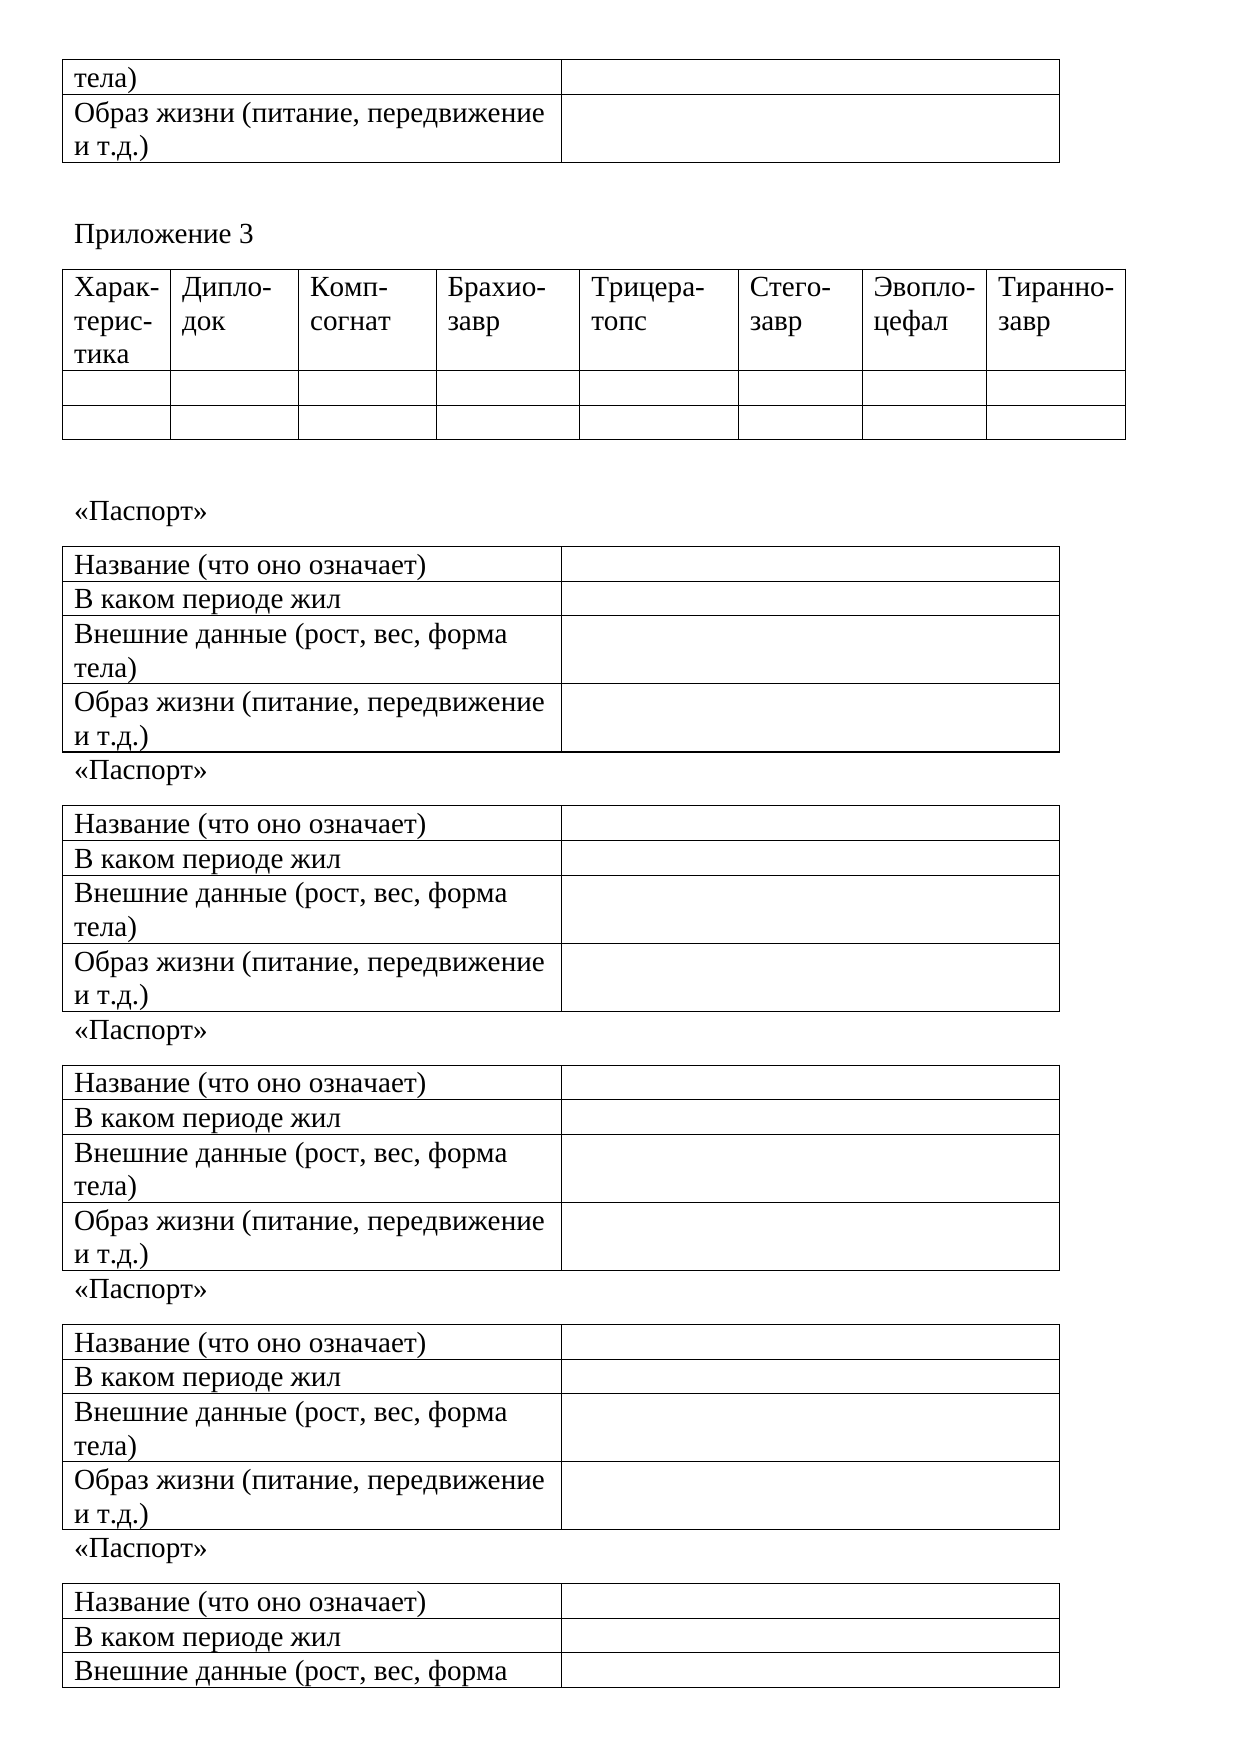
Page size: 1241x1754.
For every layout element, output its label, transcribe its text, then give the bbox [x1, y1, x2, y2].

table_header Комп- согнат [299, 270, 436, 370]
table_cell [171, 371, 298, 405]
table_cell [580, 371, 738, 405]
table_header Название (что оно означает) [63, 1325, 561, 1358]
table_cell [63, 371, 170, 405]
table_cell Образ жизни (питание, передвижение и т.д.) [63, 684, 561, 751]
table_cell В каком периоде жил [63, 1619, 561, 1652]
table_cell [63, 60, 561, 94]
text «Паспорт» [74, 1012, 1181, 1045]
table_header Эвопло- цефал [863, 270, 986, 370]
table_header Харак- терис- тика [63, 270, 170, 370]
table_cell [299, 406, 436, 439]
table_cell В каком периоде жил [63, 1360, 561, 1393]
table_header Название (что оно означает) [63, 806, 561, 840]
table_cell В каком периоде жил [63, 582, 561, 615]
table_header Дипло- док [171, 270, 298, 370]
table_cell [171, 406, 298, 439]
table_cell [63, 1462, 561, 1529]
table_cell [987, 406, 1125, 439]
table_cell [562, 1619, 1059, 1652]
table_cell [437, 371, 579, 405]
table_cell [63, 1653, 561, 1687]
text Приложение 3 [74, 216, 1181, 249]
table_cell В каком периоде жил [63, 841, 561, 874]
text «Паспорт» [74, 1530, 1181, 1564]
table_cell [863, 371, 986, 405]
table_cell [437, 406, 579, 439]
table_cell [562, 1360, 1059, 1393]
table_cell Внешние данные (рост, вес, форма тела) [63, 876, 561, 943]
table_header [562, 547, 1059, 581]
table_header Стего- завр [739, 270, 862, 370]
table_cell [562, 944, 1059, 1011]
table_header Название (что оно означает) [63, 547, 561, 581]
table_header Трицера- топс [580, 270, 738, 370]
text «Паспорт» [74, 1271, 1181, 1304]
table_cell [562, 1394, 1059, 1461]
table_cell [580, 406, 738, 439]
table_cell [562, 876, 1059, 943]
table_cell [739, 371, 862, 405]
table_cell Внешние данные (рост, вес, форма тела) [63, 1135, 561, 1202]
table_cell [739, 406, 862, 439]
table_cell [562, 841, 1059, 874]
table_cell [299, 371, 436, 405]
table_cell Образ жизни (питание, передвижение и т.д.) [63, 944, 561, 1011]
table_header [562, 1584, 1059, 1618]
table_cell [562, 95, 1059, 162]
table_header Тиранно- завр [987, 270, 1125, 370]
table_cell [562, 1135, 1059, 1202]
table_cell [63, 406, 170, 439]
table_cell Образ жизни (питание, передвижение и т.д.) [63, 1203, 561, 1270]
table_header Название (что оно означает) [63, 1066, 561, 1099]
table_cell [562, 1100, 1059, 1134]
table_header [562, 1325, 1059, 1358]
table_cell [562, 582, 1059, 615]
text «Паспорт» [74, 752, 1181, 786]
table_cell Внешние данные (рост, вес, форма тела) [63, 1394, 561, 1461]
text «Паспорт» [74, 493, 1181, 527]
table_header Брахио- завр [437, 270, 579, 370]
table_cell Внешние данные (рост, вес, форма тела) [63, 616, 561, 683]
table_cell [562, 1203, 1059, 1270]
table_header [562, 1066, 1059, 1099]
table_cell [562, 60, 1059, 94]
table_cell [562, 1462, 1059, 1529]
table_header [562, 806, 1059, 840]
table_cell [987, 371, 1125, 405]
table_cell Образ жизни (питание, передвижение и т.д.) [63, 95, 561, 162]
table_cell [562, 684, 1059, 751]
table_header Название (что оно означает) [63, 1584, 561, 1618]
table_cell [863, 406, 986, 439]
table_cell [562, 616, 1059, 683]
table_cell [562, 1653, 1059, 1687]
table_cell В каком периоде жил [63, 1100, 561, 1134]
